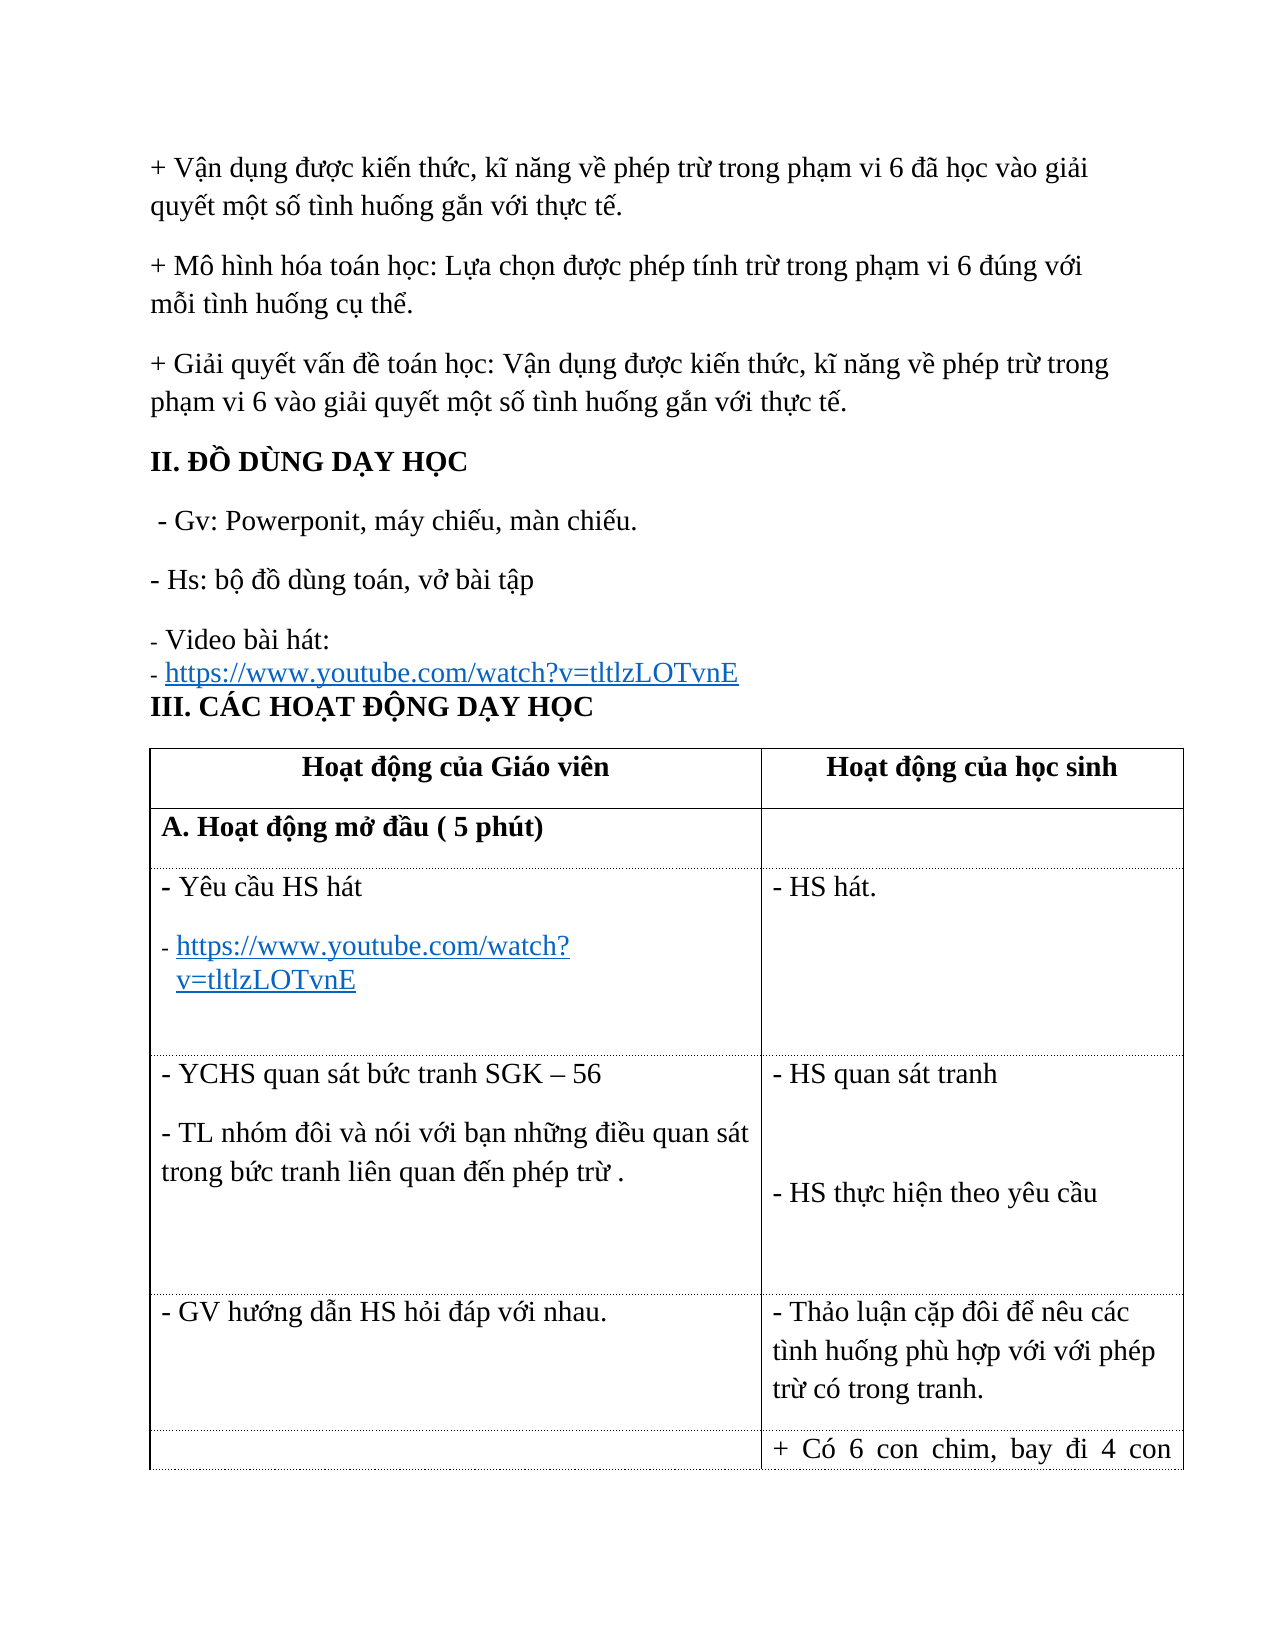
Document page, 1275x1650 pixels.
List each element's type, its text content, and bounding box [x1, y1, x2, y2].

table_cell - HS hát. [762, 868, 1183, 1055]
table_cell [762, 809, 1183, 868]
table_cell - Thảo luận cặp đôi để nêu các tình huống phù hợp với với phép trừ có trong tranh. [762, 1294, 1183, 1430]
table_cell - HS quan sát tranh - HS thực hiện theo yêu cầu [762, 1055, 1183, 1293]
text III. CÁC HOẠT ĐỘNG DẠY HỌC [150, 689, 1125, 722]
table_cell A. Hoạt động mở đầu ( 5 phút) [151, 809, 761, 868]
text + Giải quyết vấn đề toán học: Vận dụng được kiến thức, kĩ năng về phép trừ trong phạm vi 6 vào giải quyết một số tình huống gắn với thực tế. [150, 346, 1125, 418]
text + Mô hình hóa toán học: Lựa chọn được phép tính trừ trong phạm vi 6 đúng với mỗi tình huống cụ thể. [150, 248, 1125, 320]
list Video bài hát: [150, 622, 1125, 655]
list https://www.youtube.com/watch?v=tltlzLOTvnE [150, 655, 1125, 689]
table_cell - GV hướng dẫn HS hỏi đáp với nhau. [151, 1294, 761, 1430]
table_cell - YCHS quan sát bức tranh SGK – 56 - TL nhóm đôi và nói với bạn những điều quan sát trong bức tranh liên quan đến phép trừ . [151, 1055, 761, 1293]
text + Vận dụng được kiến thức, kĩ năng về phép trừ trong phạm vi 6 đã học vào giải quyết một số tình huống gắn với thực tế. [150, 150, 1125, 222]
text - Gv: Powerponit, máy chiếu, màn chiếu. [150, 503, 1125, 537]
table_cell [762, 1430, 1183, 1469]
table_header Hoạt động của Giáo viên [151, 749, 761, 808]
table_cell [151, 1430, 761, 1469]
text - Hs: bộ đồ dùng toán, vở bài tập [150, 562, 1125, 596]
text II. ĐỒ DÙNG DẠY HỌC [150, 444, 1125, 477]
table_header Hoạt động của học sinh [762, 749, 1183, 808]
table_cell - Yêu cầu HS hát https://www.youtube.com/watch?v=tltlzLOTvnE [151, 868, 761, 1055]
